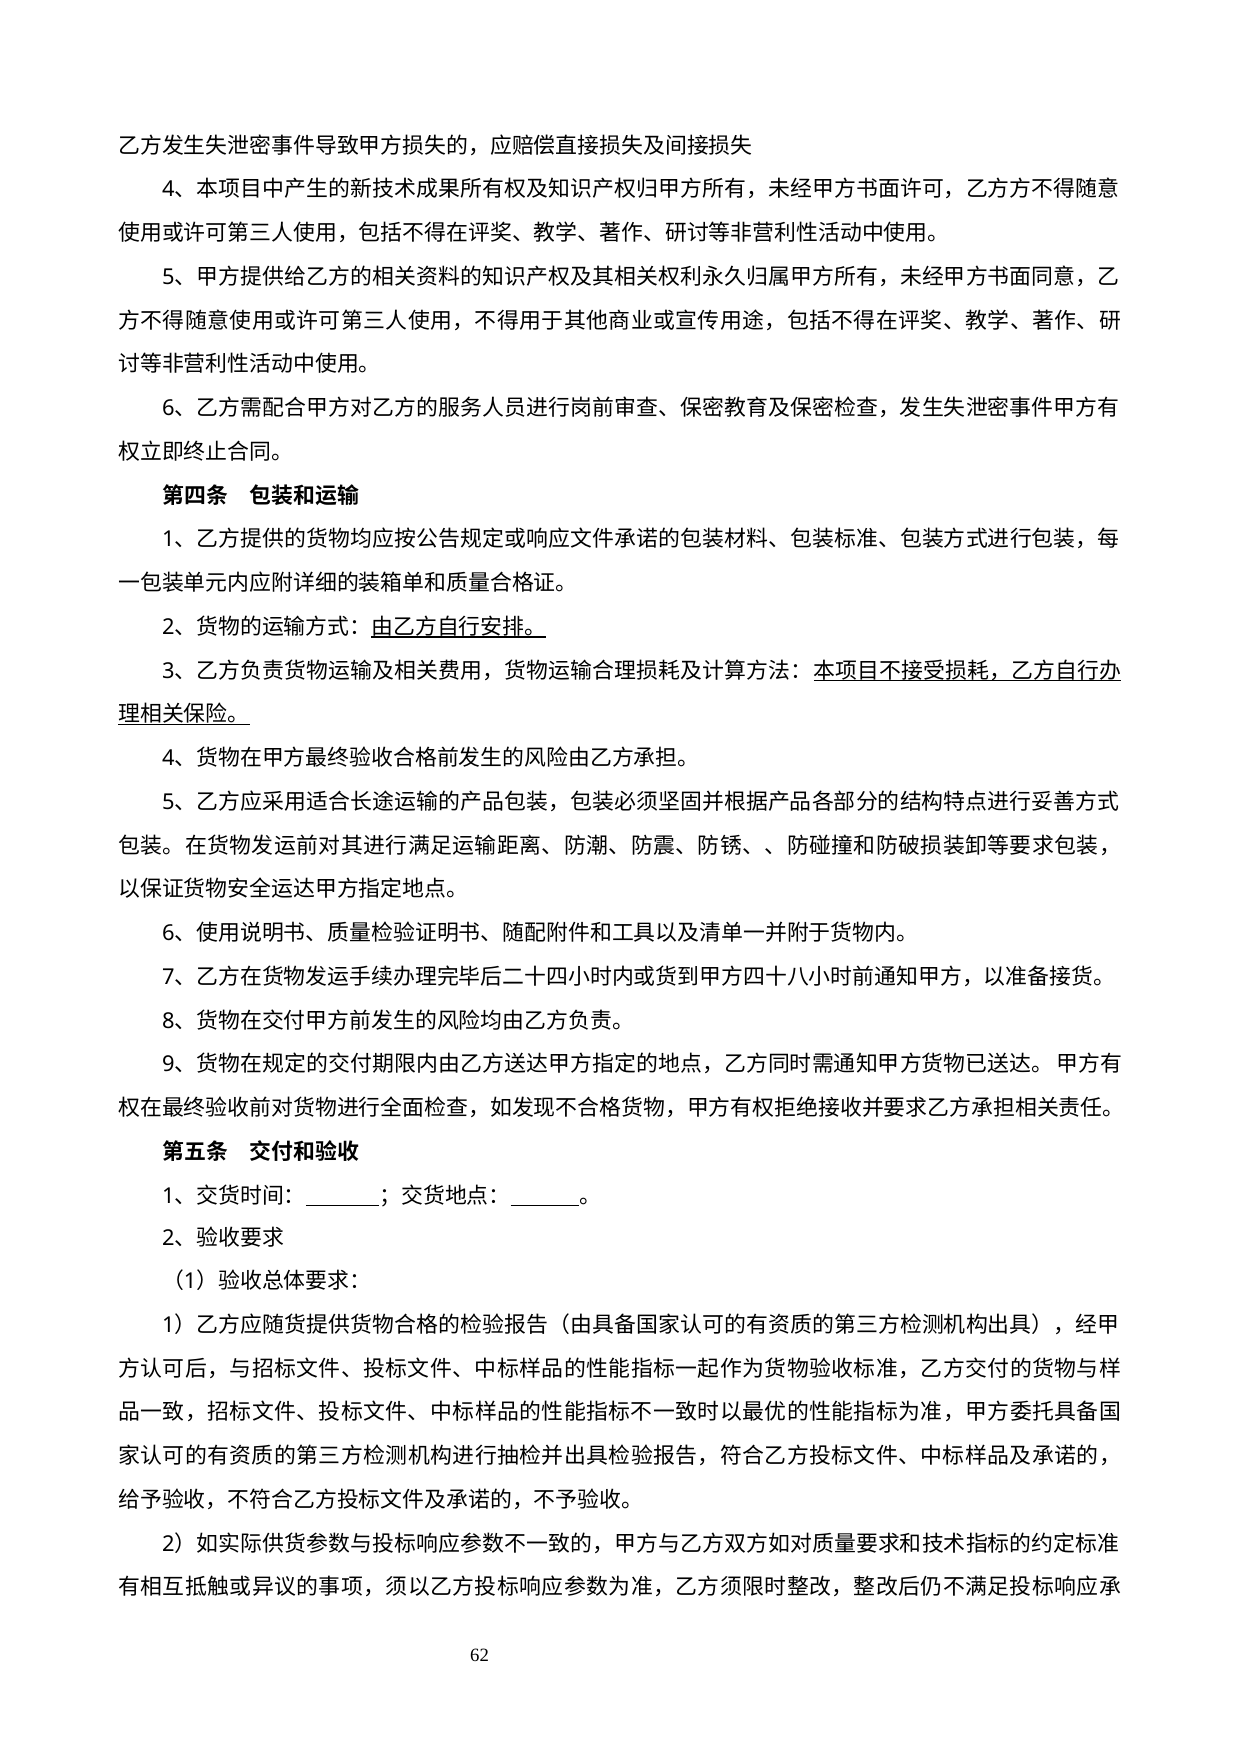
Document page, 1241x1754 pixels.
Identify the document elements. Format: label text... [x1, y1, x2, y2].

text 1）乙方应随货提供货物合格的检验报告（由具备国家认可的有资质的第三方检测机构出具），经甲方认可后，与招标文件、投标文件、中标样品的性能指标一起作为货物验收标准，乙方交付的货物与样品一致，招标文件、投标文件、中标样品的性能指标不一致时以最优的性能指标为准，甲方委托具备国家认可的有资质的第三方检测机构进行抽检并出具检验报告，符合乙方投标文件、中标样品及承诺的，给予验收，不符合乙方投标文件及承诺的，不予验收。 [118, 1297, 1122, 1516]
text 3、乙方负责货物运输及相关费用，货物运输合理损耗及计算方法：本项目不接受损耗，乙方自行办理相关保险。 [118, 643, 1122, 731]
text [118, 118, 1122, 162]
text 6、乙方需配合甲方对乙方的服务人员进行岗前审查、保密教育及保密检查，发生失泄密事件甲方有权立即终止合同。 [118, 381, 1122, 468]
text 1、乙方提供的货物均应按公告规定或响应文件承诺的包装材料、包装标准、包装方式进行包装，每一包装单元内应附详细的装箱单和质量合格证。 [118, 512, 1122, 599]
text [118, 1516, 1122, 1603]
text 7、乙方在货物发运手续办理完毕后二十四小时内或货到甲方四十八小时前通知甲方，以准备接货。 [118, 949, 1122, 993]
text 9、货物在规定的交付期限内由乙方送达甲方指定的地点，乙方同时需通知甲方货物已送达。甲方有权在最终验收前对货物进行全面检查，如发现不合格货物，甲方有权拒绝接收并要求乙方承担相关责任。 [118, 1037, 1122, 1124]
text （1）验收总体要求： [118, 1253, 1122, 1297]
text 1、交货时间： ；交货地点： 。 [118, 1168, 1122, 1212]
text 2、验收要求 [118, 1212, 1122, 1253]
text 第四条 包装和运输 [118, 468, 1122, 512]
text 6、使用说明书、质量检验证明书、随配附件和工具以及清单一并附于货物内。 [118, 906, 1122, 949]
text 2、货物的运输方式：由乙方自行安排。 [118, 599, 1122, 643]
text 8、货物在交付甲方前发生的风险均由乙方负责。 [118, 993, 1122, 1037]
text 4、本项目中产生的新技术成果所有权及知识产权归甲方所有，未经甲方书面许可，乙方方不得随意使用或许可第三人使用，包括不得在评奖、教学、著作、研讨等非营利性活动中使用。 [118, 162, 1122, 249]
text 4、货物在甲方最终验收合格前发生的风险由乙方承担。 [118, 731, 1122, 774]
text 第五条 交付和验收 [118, 1124, 1122, 1168]
text 5、乙方应采用适合长途运输的产品包装，包装必须坚固并根据产品各部分的结构特点进行妥善方式包装。在货物发运前对其进行满足运输距离、防潮、防震、防锈、、防碰撞和防破损装卸等要求包装，以保证货物安全运达甲方指定地点。 [118, 774, 1122, 906]
text 5、甲方提供给乙方的相关资料的知识产权及其相关权利永久归属甲方所有，未经甲方书面同意，乙方不得随意使用或许可第三人使用，不得用于其他商业或宣传用途，包括不得在评奖、教学、著作、研讨等非营利性活动中使用。 [118, 249, 1122, 381]
